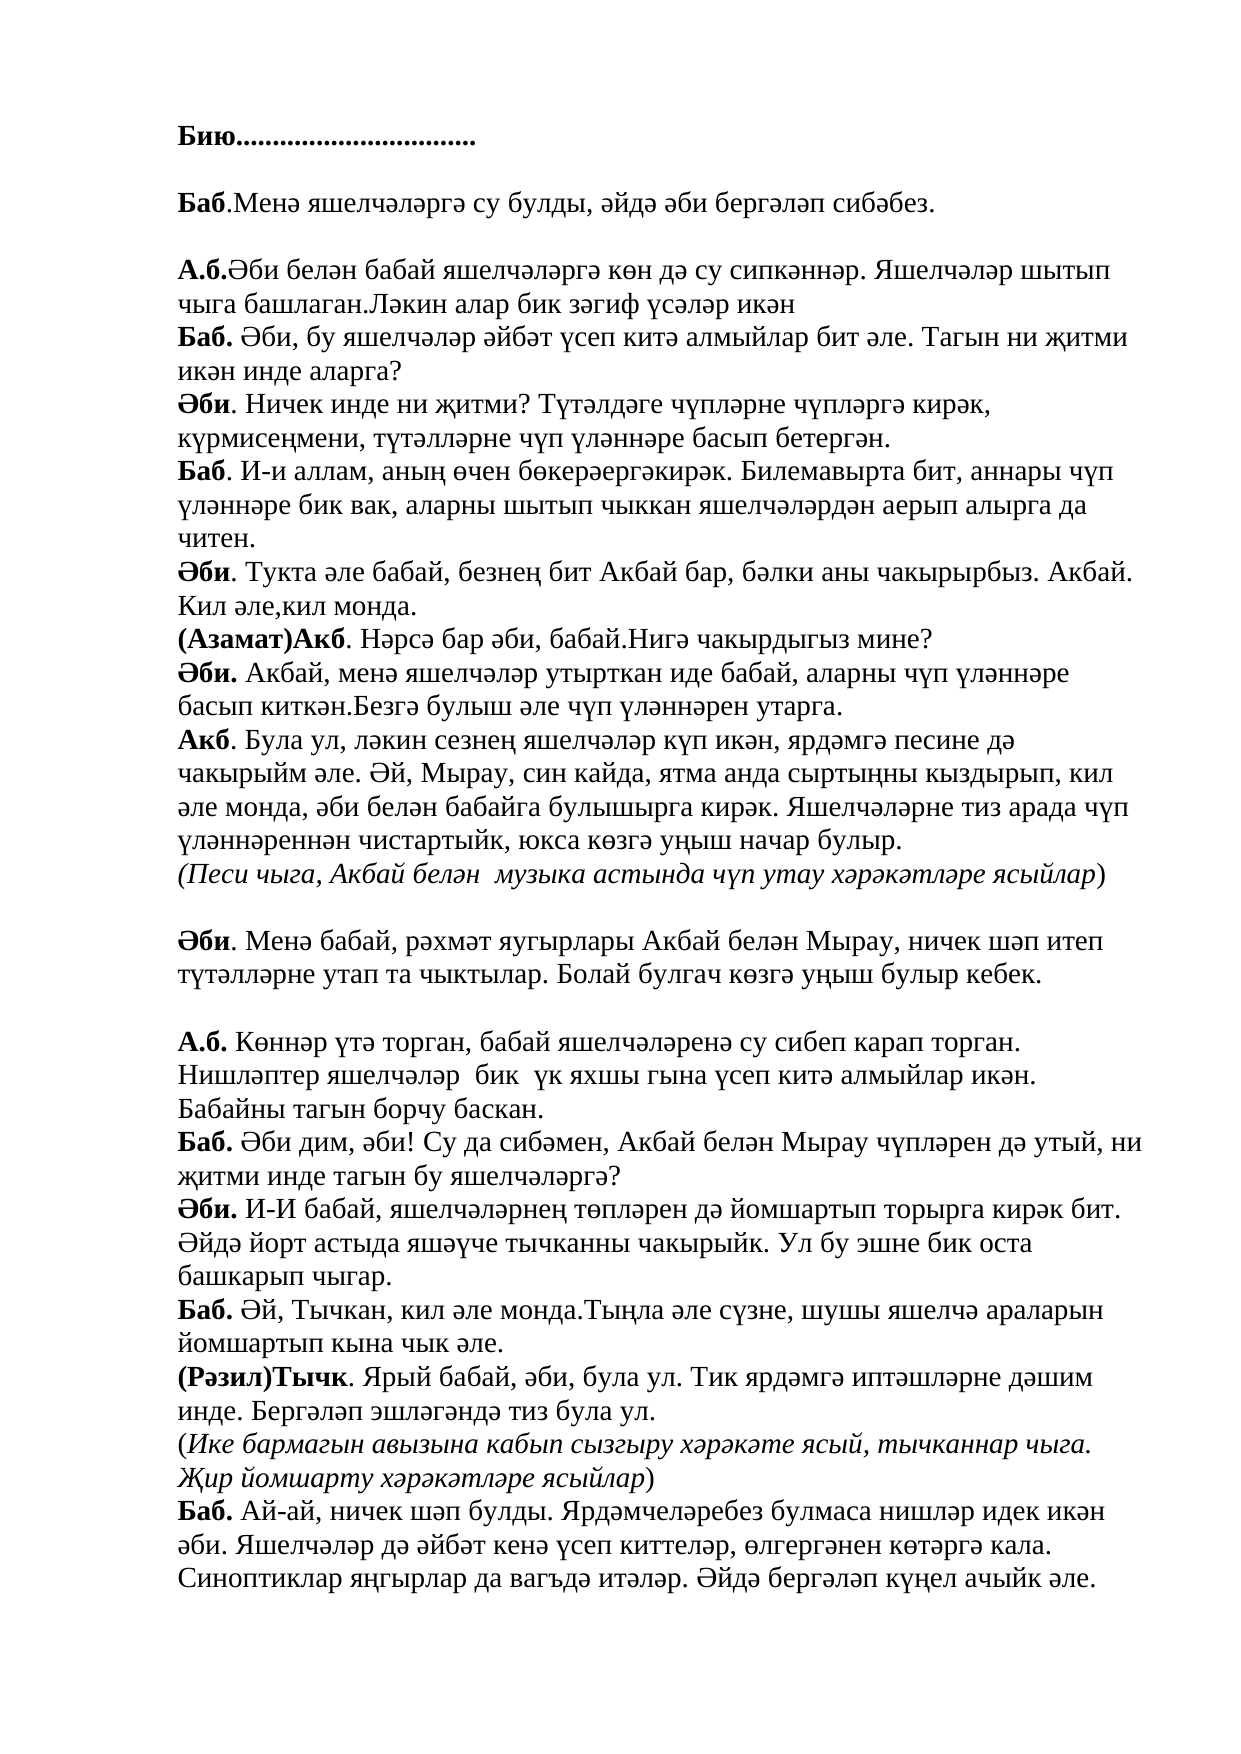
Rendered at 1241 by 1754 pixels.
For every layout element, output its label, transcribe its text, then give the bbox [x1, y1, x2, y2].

text Акб. Була ул, ләкин сезнең яшелчәләр күп икән, ярдәмгә песине дә чакырыйм әле. Әй, Мырау, син кайда, ятма анда сыртыңны кыздырып, кил әле монда, әби белән бабайга булышырга кирәк. Яшелчәләрне тиз арада чүп үләннәреннән чистартыйк, юкса көзгә уңыш начар булыр. [177, 722, 1152, 856]
text (Песи чыга, Акбай белән музыка астында чүп утау хәрәкәтләре ясыйлар) [177, 856, 1152, 889]
text Баб. Әби, бу яшелчәләр әйбәт үсеп китә алмыйлар бит әле. Тагын ни җитми икән инде аларга? [177, 319, 1152, 386]
text (Рәзил)Тычк. Ярый бабай, әби, була ул. Тик ярдәмгә иптәшләрне дәшим инде. Бергәләп эшләгәндә тиз була ул. [177, 1359, 1152, 1426]
text Баб. Әби дим, әби! Су да сибәмен, Акбай белән Мырау чүпләрен дә утый, ни җитми инде тагын бу яшелчәләргә? [177, 1124, 1152, 1191]
text Әби. Менә бабай, рәхмәт яугырлары Акбай белән Мырау, ничек шәп итеп түтәлләрне утап та чыктылар. Болай булгач көзгә уңыш булыр кебек. [177, 923, 1152, 990]
text Әби. Тукта әле бабай, безнең бит Акбай бар, бәлки аны чакырырбыз. Акбай. Кил әле,кил монда. [177, 554, 1152, 621]
text (Азамат)Акб. Нәрсә бар әби, бабай.Нигә чакырдыгыз мине? [177, 621, 1152, 655]
text Баб.Менә яшелчәләргә су булды, әйдә әби бергәләп сибәбез. [177, 185, 1152, 219]
text Әби. Акбай, менә яшелчәләр утырткан иде бабай, аларны чүп үләннәре басып киткән.Безгә булыш әле чүп үләннәрен утарга. [177, 655, 1152, 722]
text Баб. И-и аллам, аның өчен бөкерәергәкирәк. Билемавырта бит, аннары чүп үләннәре бик вак, аларны шытып чыккан яшелчәләрдән аерып алырга да читен. [177, 453, 1152, 554]
text Баб. Әй, Тычкан, кил әле монда.Тыңла әле сүзне, шушы яшелчә араларын йомшартып кына чык әле. [177, 1292, 1152, 1359]
text Әби. Ничек инде ни җитми? Түтәлдәге чүпләрне чүпләргә кирәк, күрмисеңмени, түтәлләрне чүп үләннәре басып бетергән. [177, 386, 1152, 453]
text А.б.Әби белән бабай яшелчәләргә көн дә су сипкәннәр. Яшелчәләр шытып чыга башлаган.Ләкин алар бик зәгиф үсәләр икән [177, 252, 1152, 319]
text А.б. Көннәр үтә торган, бабай яшелчәләренә су сибеп карап торган. Нишләптер яшелчәләр бик үк яхшы гына үсеп китә алмыйлар икән. Бабайны тагын борчу баскан. [177, 1024, 1152, 1124]
text Әби. И-И бабай, яшелчәләрнең төпләрен дә йомшартып торырга кирәк бит. Әйдә йорт астыда яшәүче тычканны чакырыйк. Ул бу эшне бик оста башкарып чыгар. [177, 1191, 1152, 1292]
text Бию................................. [177, 118, 1152, 152]
text (Ике бармагын авызына кабып сызгыру хәрәкәте ясый, тычканнар чыга. Җир йомшарту хәрәкәтләре ясыйлар) [177, 1426, 1152, 1493]
text Баб. Ай-ай, ничек шәп булды. Ярдәмчеләребез булмаса нишләр идек икән әби. Яшелчәләр дә әйбәт кенә үсеп киттеләр, өлгергәнен көтәргә кала. Синоптиклар яңгырлар да вагъдә итәләр. Әйдә бергәләп күңел ачыйк әле. [177, 1493, 1152, 1594]
